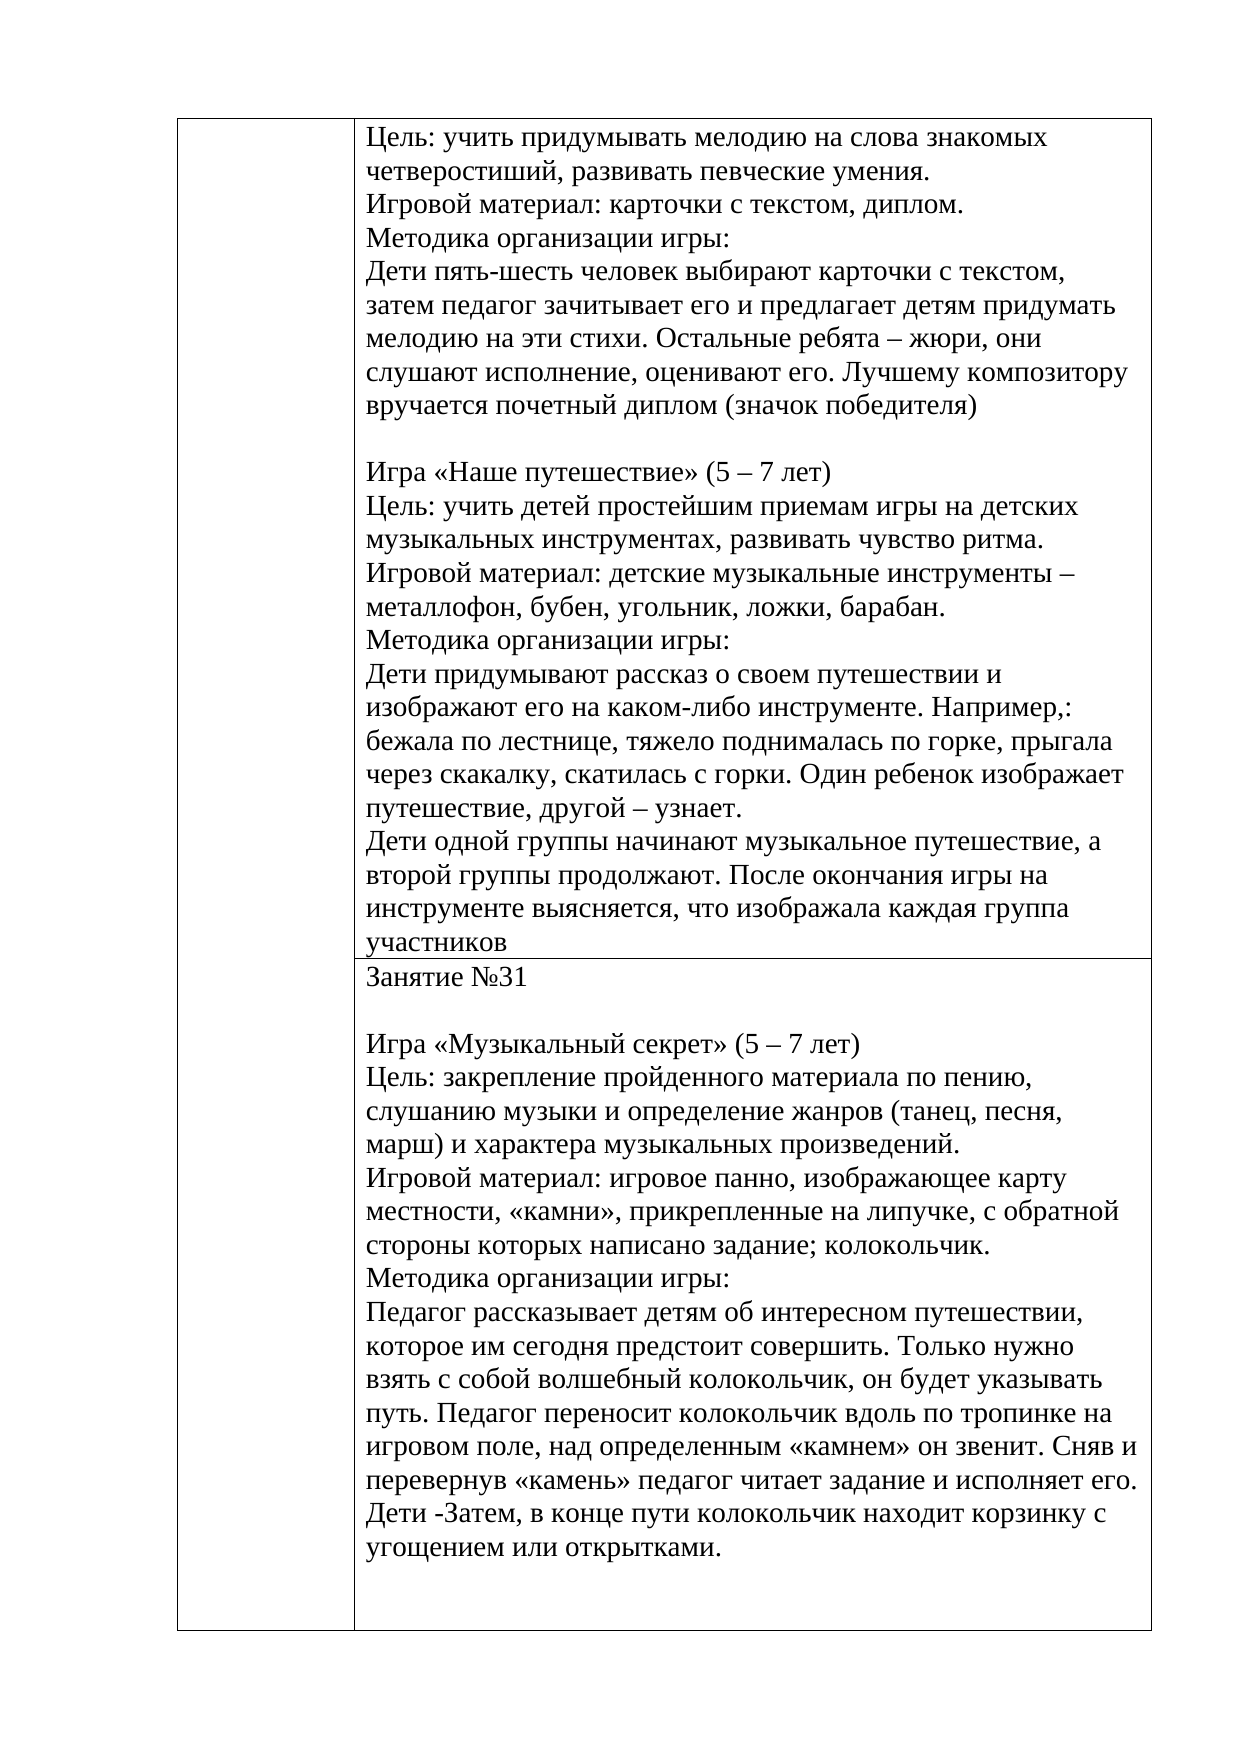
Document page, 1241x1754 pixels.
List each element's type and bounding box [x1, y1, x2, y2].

table_cell [355, 959, 1151, 1629]
table_cell [355, 119, 1151, 958]
